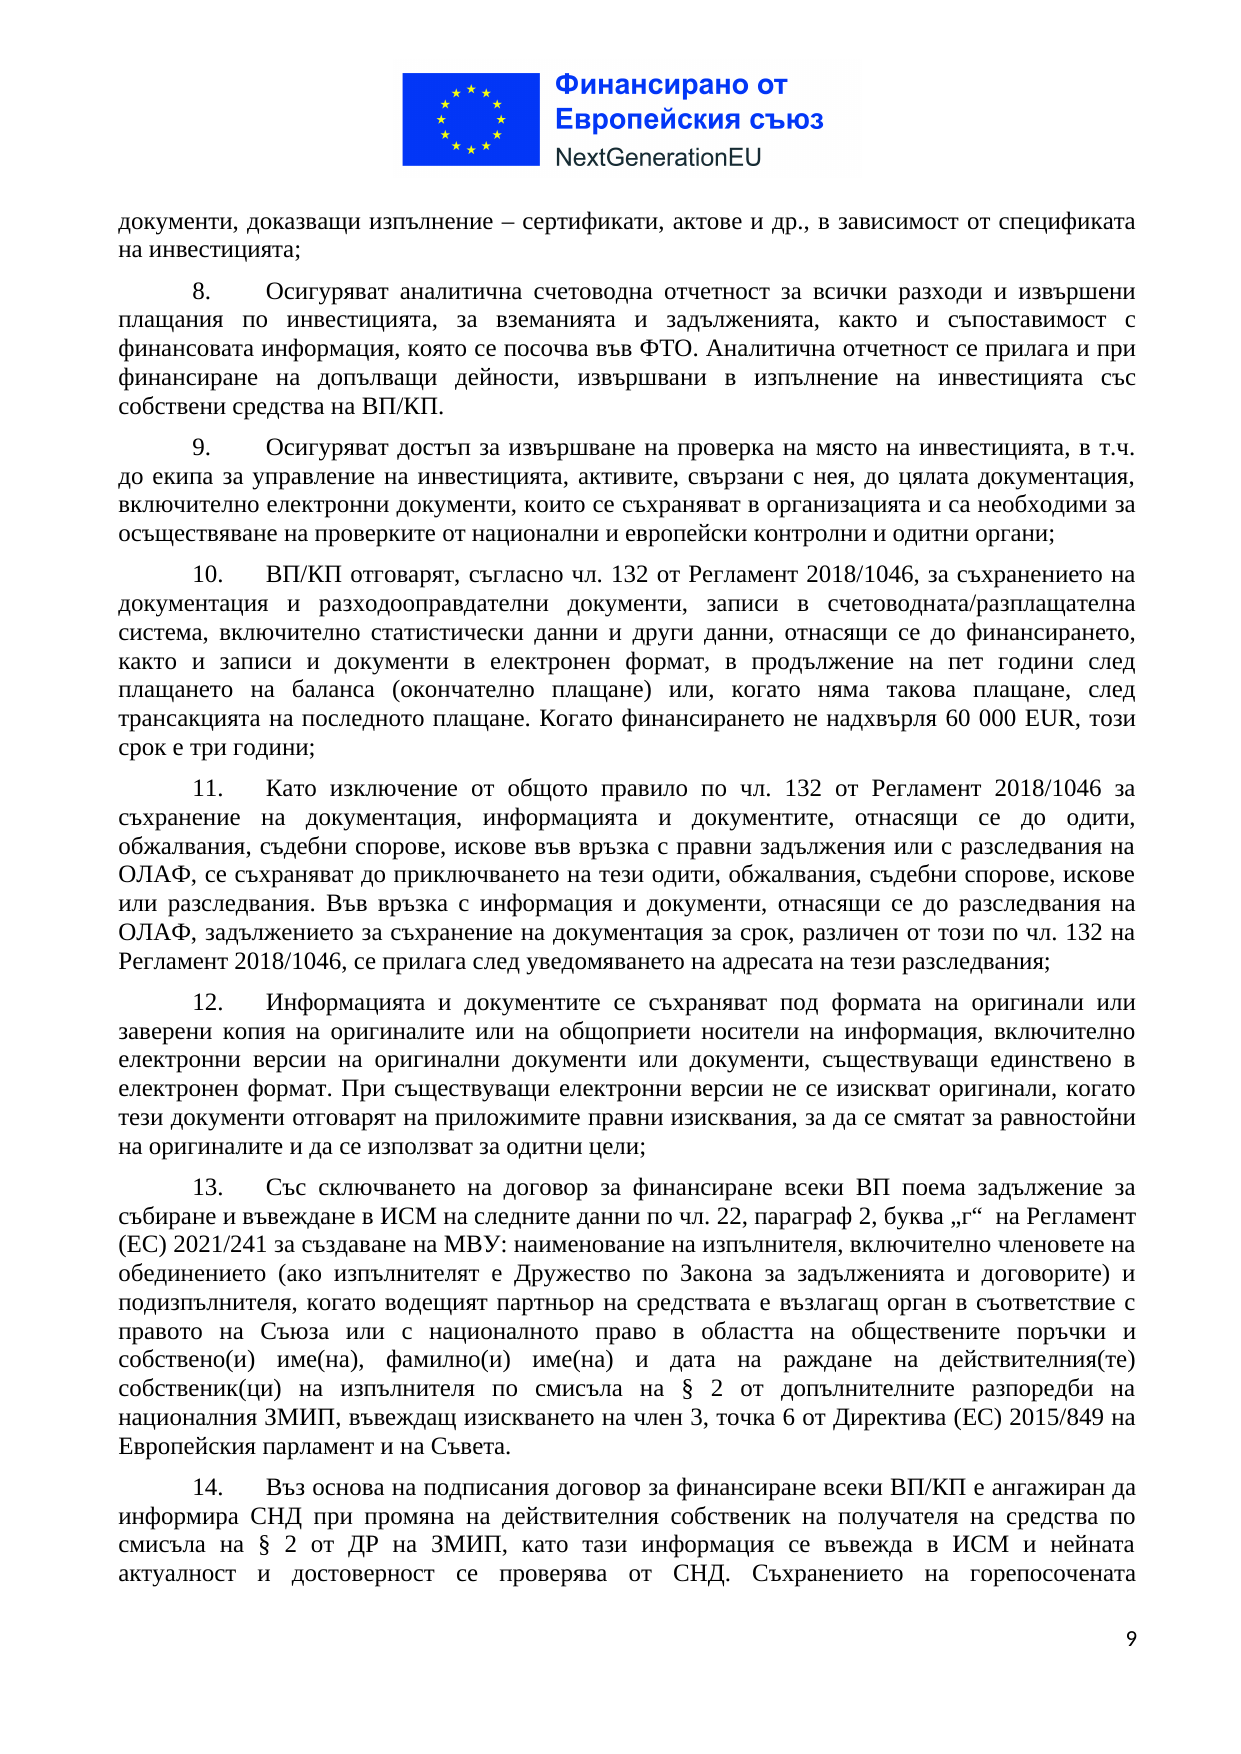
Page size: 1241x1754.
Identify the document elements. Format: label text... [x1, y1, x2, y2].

list Информацията и документите се съхраняват под формата на оригинали или заверени копия на оригиналите или на общоприети носители на информация, включително електронни версии на оригинални документи или документи, съществуващи единствено в електронен формат. При съществуващи електронни версии не се изискват оригинали, когато тези документи отговарят на приложимите правни изисквания, за да се смятат за равностойни на оригиналите и да се използват за одитни цели; [118, 987, 1137, 1159]
picture [392, 59, 863, 178]
list Като изключение от общото правило по чл. 132 от Регламент 2018/1046 за съхранение на документация, информацията и документите, отнасящи се до одити, обжалвания, съдебни спорове, искове във връзка с правни задължения или с разследвания на ОЛАФ, се съхраняват до приключването на тези одити, обжалвания, съдебни спорове, искове или разследвания. Във връзка с информация и документи, отнасящи се до разследвания на ОЛАФ, задължението за съхранение на документация за срок, различен от този по чл. 132 на Регламент 2018/1046, се прилага след уведомяването на адресата на тези разследвания; [118, 773, 1137, 974]
list ВП/КП отговарят, съгласно чл. 132 от Регламент 2018/1046, за съхранението на документация и разходооправдателни документи, записи в счетоводната/разплащателна система, включително статистически данни и други данни, отнасящи се до финансирането, както и записи и документи в електронен формат, в продължение на пет години след плащането на баланса (окончателно плащане) или, когато няма такова плащане, след трансакцията на последното плащане. Когато финансирането не надхвърля 60 000 EUR, този срок е три години; [118, 559, 1137, 761]
list Осигуряват аналитична счетоводна отчетност за всички разходи и извършени плащания по инвестицията, за вземанията и задълженията, както и съпоставимост с финансовата информация, която се посочва във ФТО. Аналитична отчетност се прилага и при финансиране на допълващи дейности, извършвани в изпълнение на инвестицията със собствени средства на ВП/КП. [118, 276, 1137, 419]
list Осигуряват достъп за извършване на проверка на място на инвестицията, в т.ч. до екипа за управление на инвестицията, активите, свързани с нея, до цялата документация, включително електронни документи, които се съхраняват в организацията и са необходими за осъществяване на проверките от национални и европейски контролни и одитни органи; [118, 432, 1137, 547]
list Със сключването на договор за финансиране всеки ВП поема задължение за събиране и въвеждане в ИСМ на следните данни по чл. 22, параграф 2, буква „г“ на Регламент (ЕС) 2021/241 за създаване на МВУ: наименование на изпълнителя, включително членовете на обединението (ако изпълнителят е Дружество по Закона за задълженията и договорите) и подизпълнителя, когато водещият партньор на средствата е възлагащ орган в съответствие с правото на Съюза или с националното право в областта на обществените поръчки и собствено(и) име(на), фамилно(и) име(на) и дата на раждане на действителния(те) собственик(ци) на изпълнителя по смисъла на § 2 от допълнителните разпоредби на националния ЗМИП, въвеждащ изискването на член 3, точка 6 от Директива (ЕС) 2015/849 на Европейския парламент и на Съвета. [118, 1172, 1137, 1459]
